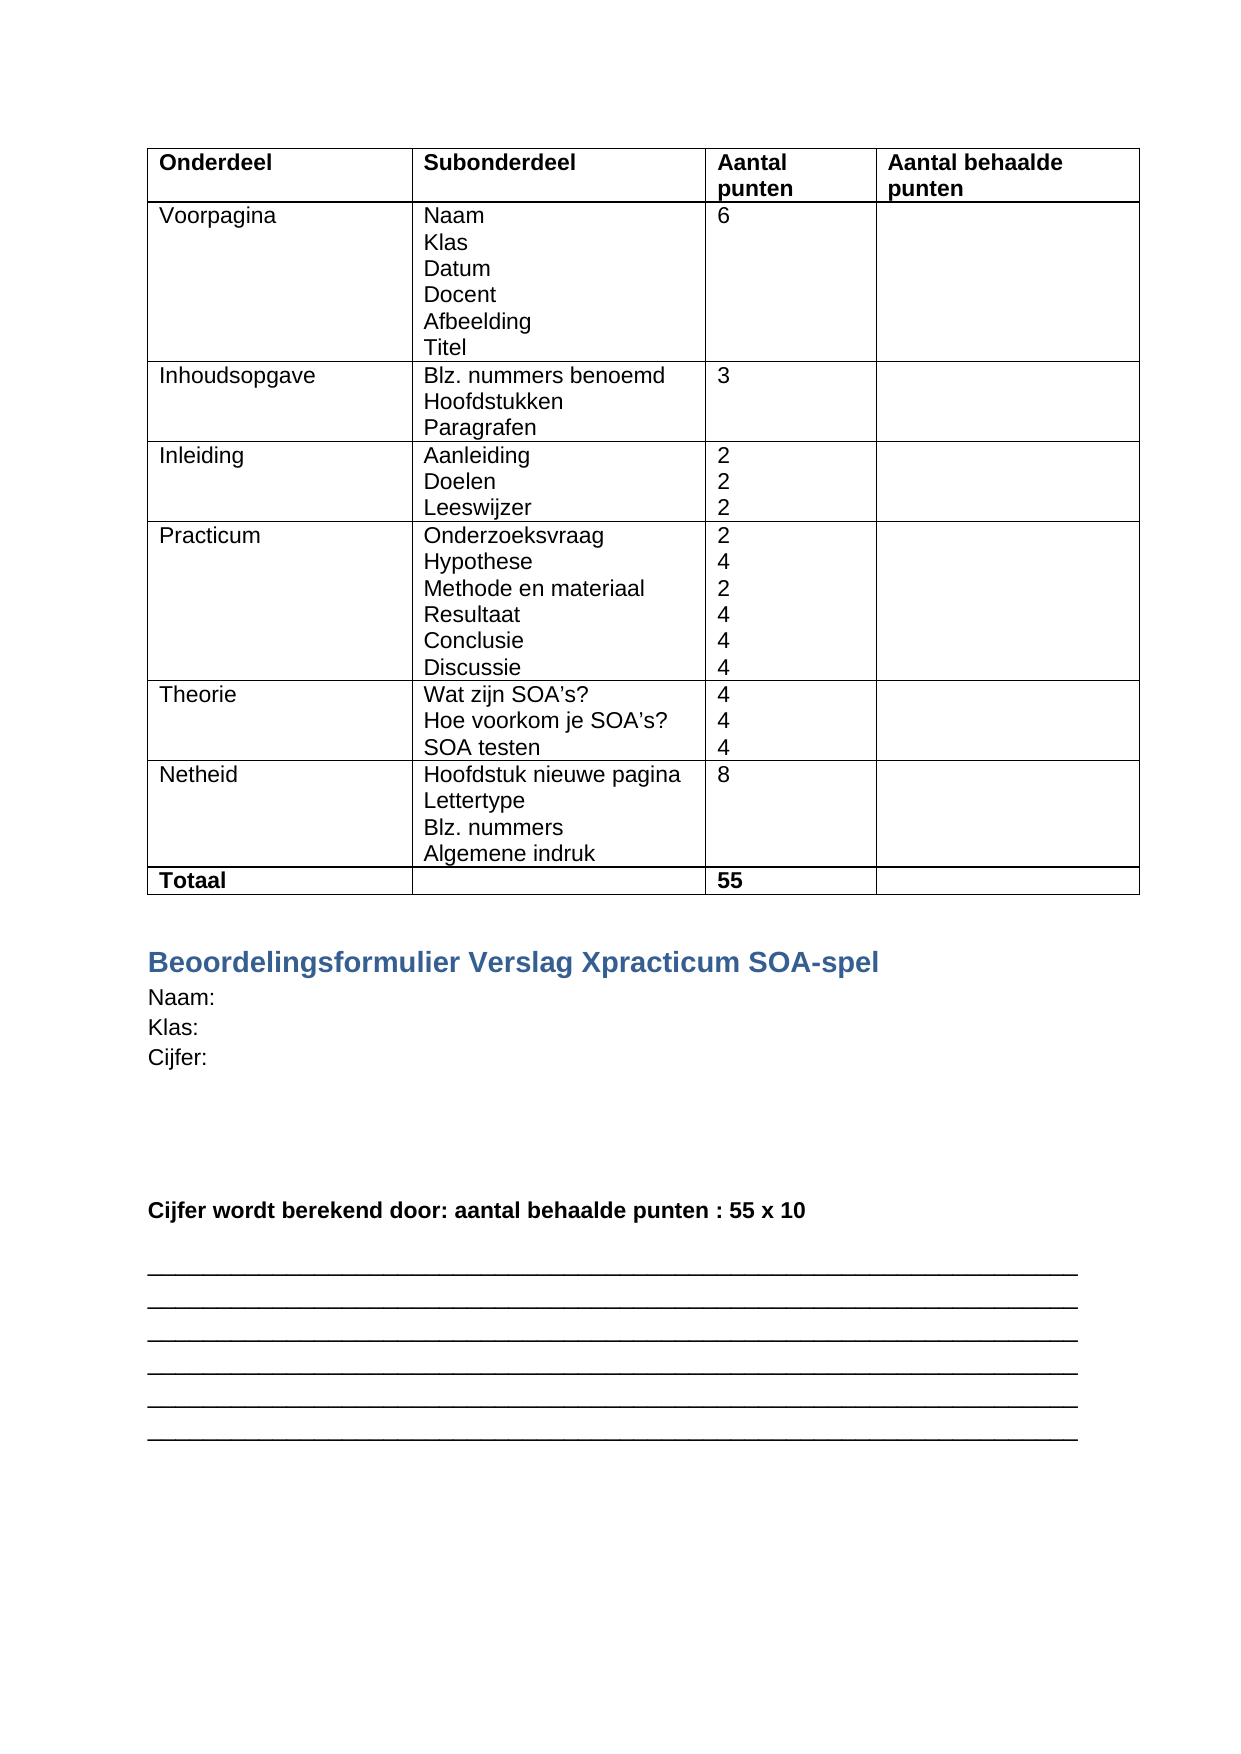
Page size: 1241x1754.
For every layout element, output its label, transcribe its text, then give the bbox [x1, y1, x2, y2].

table_cell Totaal [148, 868, 412, 894]
table_cell [877, 362, 1139, 441]
text __________________________________________________________________________________________________________________________________________________________________________________________________________________________________________________________________________________________________________________________________________________________________________________________________________________ [148, 1248, 1093, 1442]
table_cell 3 [706, 362, 876, 441]
table_cell Onderzoeksvraag Hypothese Methode en materiaal Resultaat Conclusie Discussie [413, 522, 705, 680]
table_cell 8 [706, 761, 876, 866]
table_cell Practicum [148, 522, 412, 680]
table_cell Wat zijn SOA’s? Hoe voorkom je SOA’s? SOA testen [413, 681, 705, 760]
table_cell Naam Klas Datum Docent Afbeelding Titel [413, 203, 705, 361]
subtitle Beoordelingsformulier Verslag Xpracticum SOA-spel [148, 945, 1093, 978]
table_header Onderdeel [148, 149, 412, 201]
table_cell [413, 868, 705, 894]
table_header Subonderdeel [413, 149, 705, 201]
table_cell [877, 522, 1139, 680]
text Naam: Klas: Cijfer: [148, 983, 1093, 1070]
text Cijfer wordt berekend door: aantal behaalde punten : 55 x 10 [148, 1197, 1093, 1223]
table_header Aantal behaalde punten [877, 149, 1139, 201]
table_cell Inhoudsopgave [148, 362, 412, 441]
table_cell 2 2 2 [706, 442, 876, 521]
table_cell [877, 681, 1139, 760]
table_cell Theorie [148, 681, 412, 760]
table_cell Aanleiding Doelen Leeswijzer [413, 442, 705, 521]
table_cell 6 [706, 203, 876, 361]
table_cell [877, 868, 1139, 894]
table_cell [877, 203, 1139, 361]
table_cell 55 [706, 868, 876, 894]
table_cell Hoofdstuk nieuwe pagina Lettertype Blz. nummers Algemene indruk [413, 761, 705, 866]
table_cell Netheid [148, 761, 412, 866]
table_cell Inleiding [148, 442, 412, 521]
table_cell [877, 442, 1139, 521]
table_cell 4 4 4 [706, 681, 876, 760]
table_header Aantal punten [706, 149, 876, 201]
table_cell Voorpagina [148, 203, 412, 361]
table_cell Blz. nummers benoemd Hoofdstukken Paragrafen [413, 362, 705, 441]
table_cell [877, 761, 1139, 866]
table_cell 2 4 2 4 4 4 [706, 522, 876, 680]
